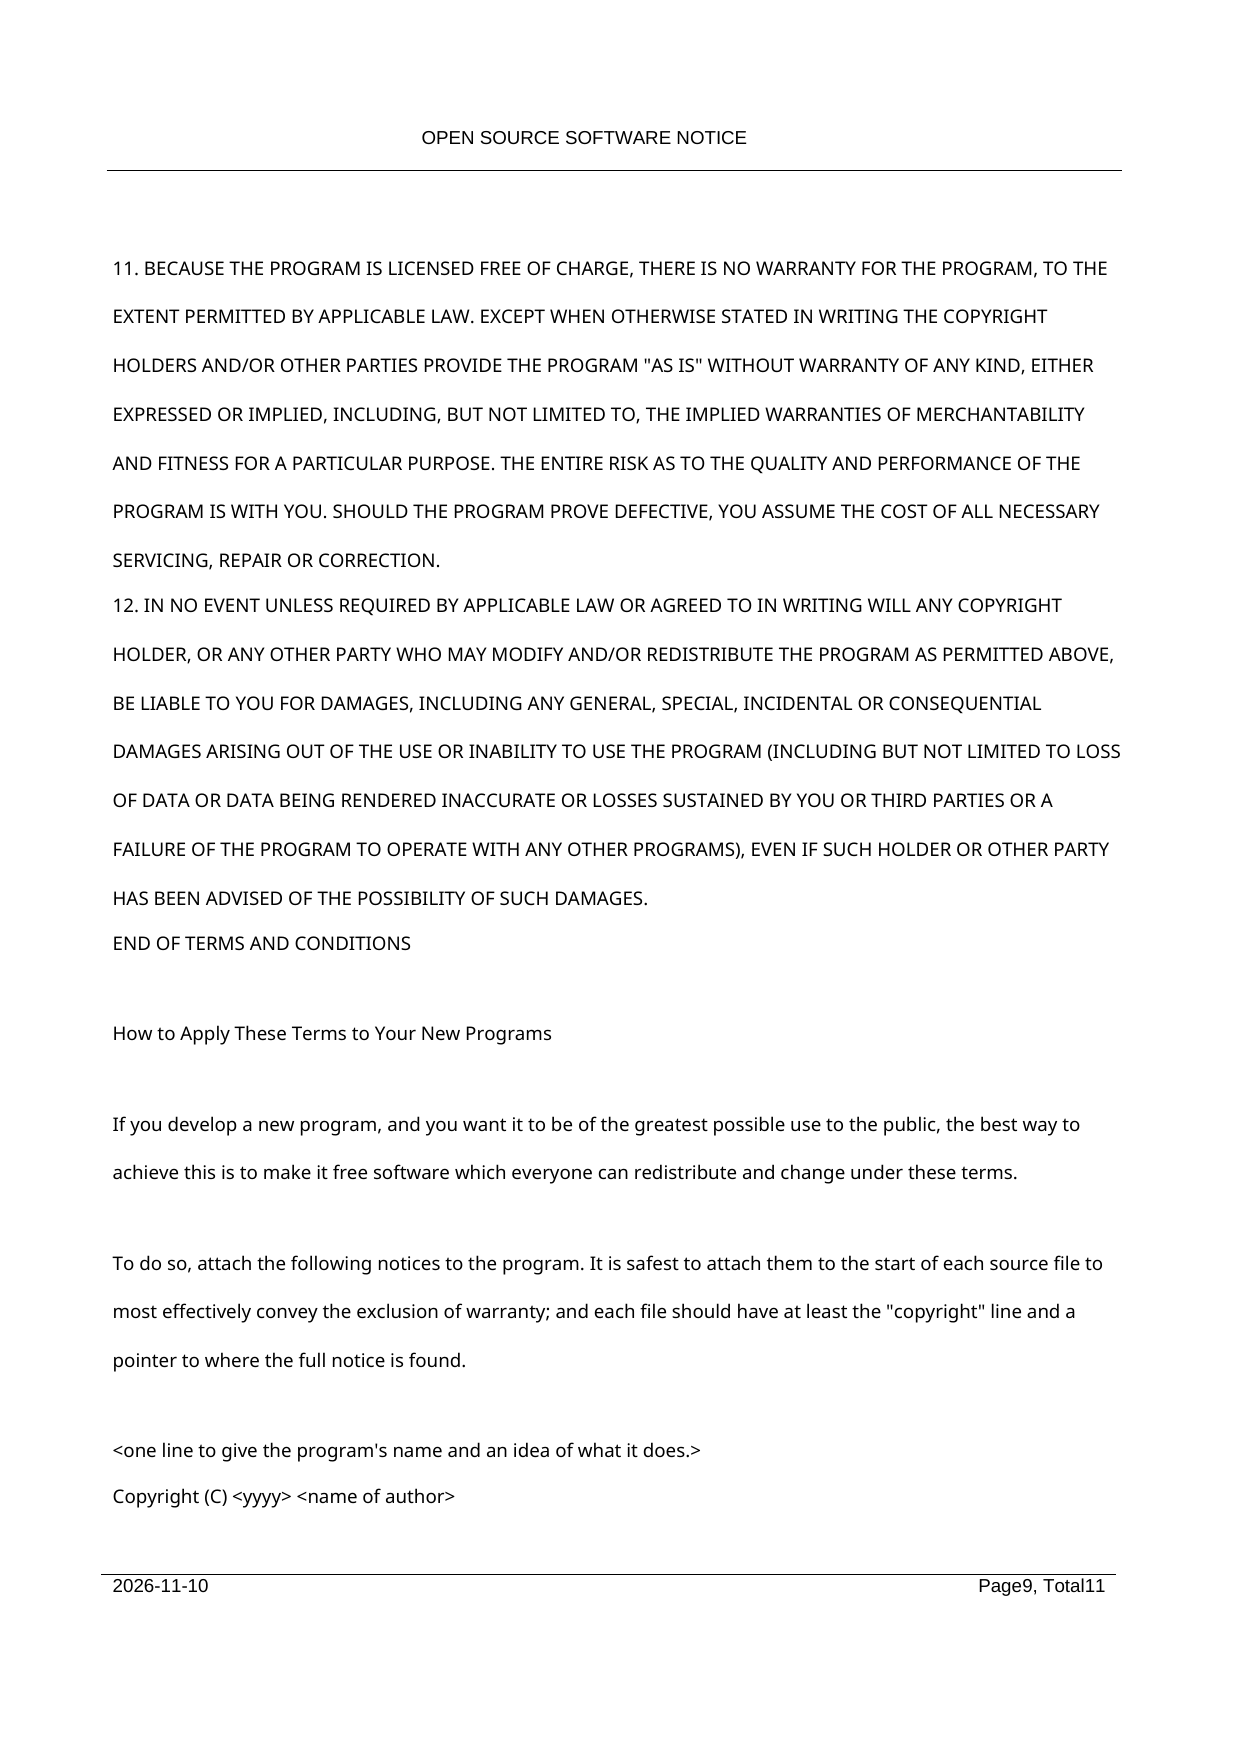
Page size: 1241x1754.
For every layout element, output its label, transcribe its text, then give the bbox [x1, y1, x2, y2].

text To do so, attach the following notices to the program. It is safest to attach them to the start of each source file to most effectively convey the exclusion of warranty; and each file should have at least the "copyright" line and a pointer to where the full notice is found. [112, 1247, 1128, 1377]
text END OF TERMS AND CONDITIONS [112, 927, 1128, 959]
text 12. IN NO EVENT UNLESS REQUIRED BY APPLICABLE LAW OR AGREED TO IN WRITING WILL ANY COPYRIGHT HOLDER, OR ANY OTHER PARTY WHO MAY MODIFY AND/OR REDISTRIBUTE THE PROGRAM AS PERMITTED ABOVE, BE LIABLE TO YOU FOR DAMAGES, INCLUDING ANY GENERAL, SPECIAL, INCIDENTAL OR CONSEQUENTIAL DAMAGES ARISING OUT OF THE USE OR INABILITY TO USE THE PROGRAM (INCLUDING BUT NOT LIMITED TO LOSS OF DATA OR DATA BEING RENDERED INACCURATE OR LOSSES SUSTAINED BY YOU OR THIRD PARTIES OR A FAILURE OF THE PROGRAM TO OPERATE WITH ANY OTHER PROGRAMS), EVEN IF SUCH HOLDER OR OTHER PARTY HAS BEEN ADVISED OF THE POSSIBILITY OF SUCH DAMAGES. [112, 589, 1128, 914]
text <one line to give the program's name and an idea of what it does.> [112, 1434, 1128, 1467]
text Copyright (C) <yyyy> <name of author> [112, 1479, 1128, 1512]
text If you develop a new program, and you want it to be of the greatest possible use to the public, the best way to achieve this is to make it free software which everyone can redistribute and change under these terms. [112, 1107, 1128, 1189]
text 11. BECAUSE THE PROGRAM IS LICENSED FREE OF CHARGE, THERE IS NO WARRANTY FOR THE PROGRAM, TO THE EXTENT PERMITTED BY APPLICABLE LAW. EXCEPT WHEN OTHERWISE STATED IN WRITING THE COPYRIGHT HOLDERS AND/OR OTHER PARTIES PROVIDE THE PROGRAM "AS IS" WITHOUT WARRANTY OF ANY KIND, EITHER EXPRESSED OR IMPLIED, INCLUDING, BUT NOT LIMITED TO, THE IMPLIED WARRANTIES OF MERCHANTABILITY AND FITNESS FOR A PARTICULAR PURPOSE. THE ENTIRE RISK AS TO THE QUALITY AND PERFORMANCE OF THE PROGRAM IS WITH YOU. SHOULD THE PROGRAM PROVE DEFECTIVE, YOU ASSUME THE COST OF ALL NECESSARY SERVICING, REPAIR OR CORRECTION. [112, 251, 1128, 576]
text How to Apply These Terms to Your New Programs [112, 1017, 1128, 1050]
